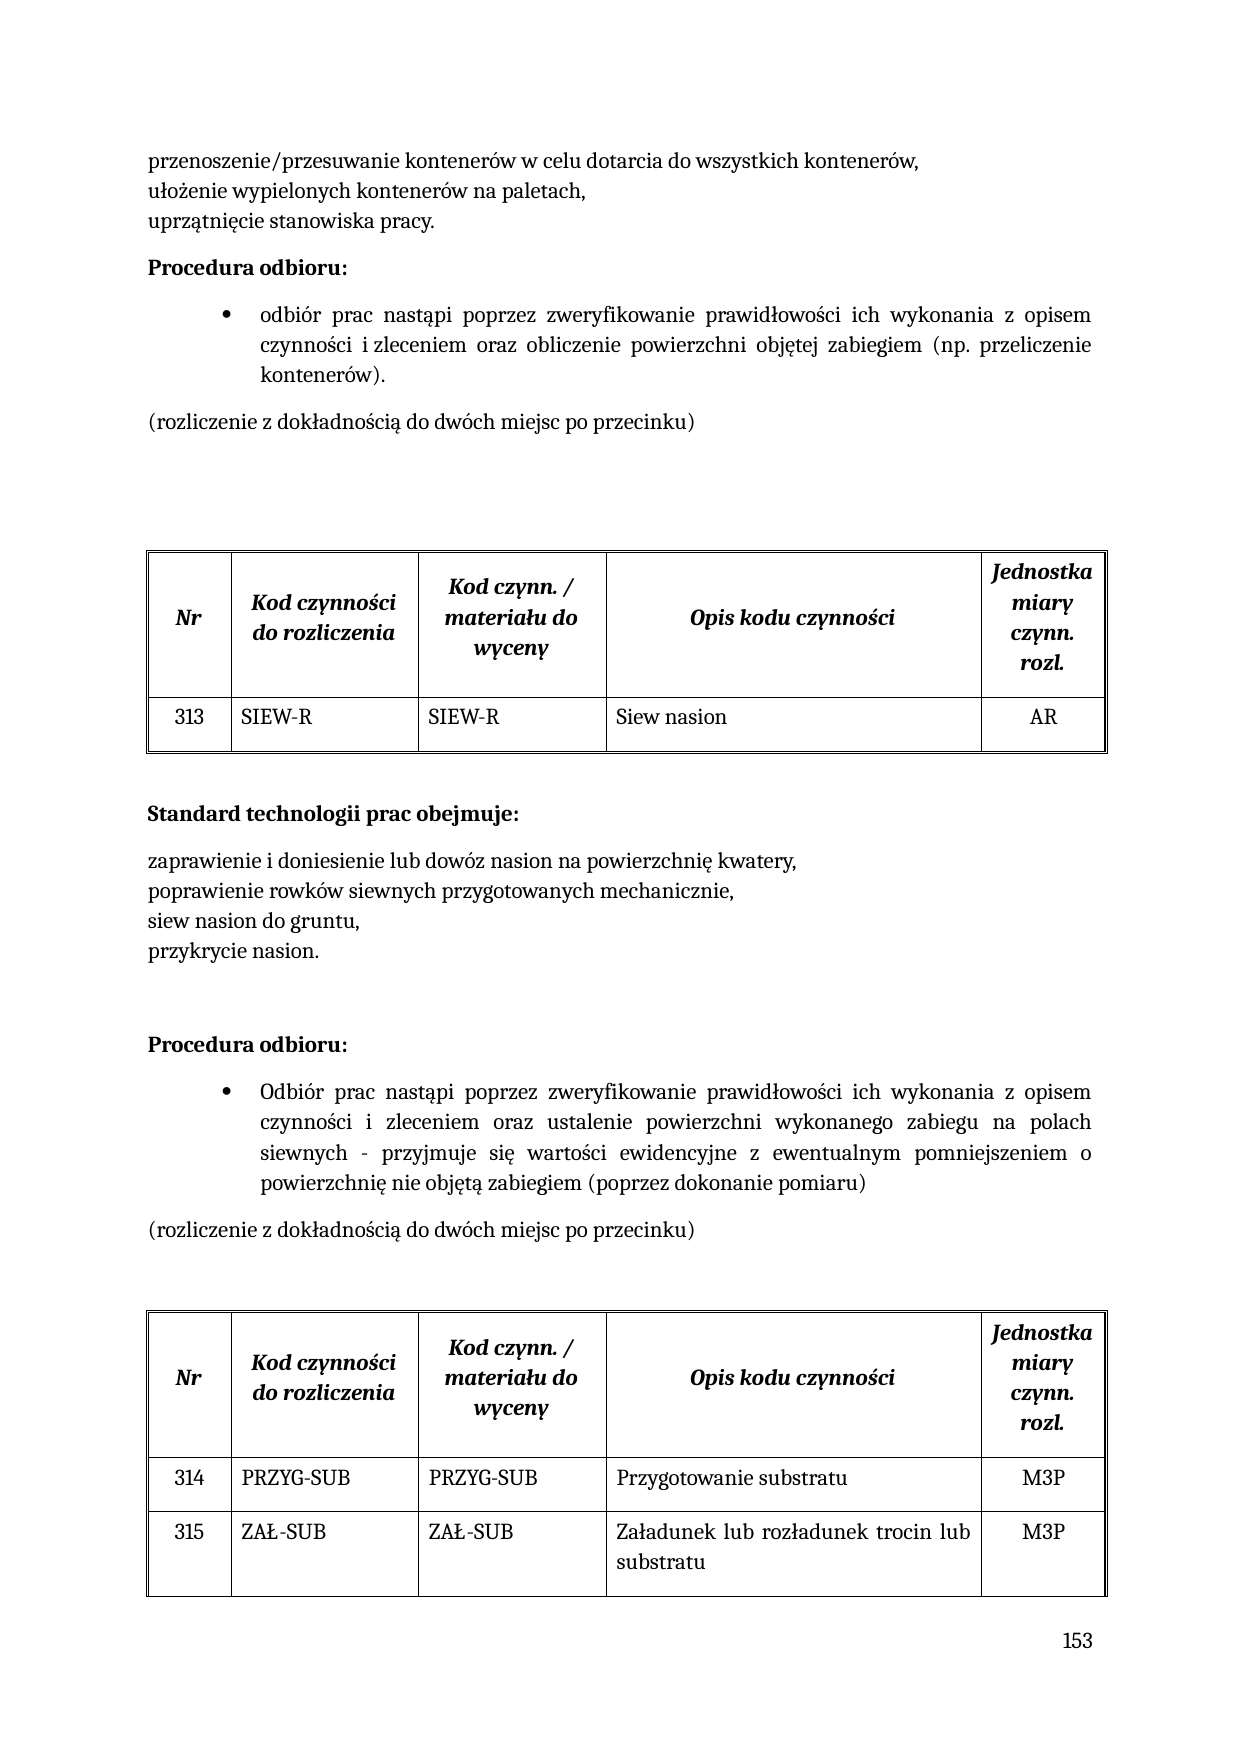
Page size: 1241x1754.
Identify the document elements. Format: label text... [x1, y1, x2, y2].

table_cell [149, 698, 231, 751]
list Odbiór prac nastąpi poprzez zweryfikowanie prawidłowości ich wykonania z opisem czynności i zleceniem oraz ustalenie powierzchni wykonanego zabiegu na polach siewnych - przyjmuje się wartości ewidencyjne z ewentualnym pomniejszeniem o powierzchnię nie objętą zabiegiem (poprzez dokonanie pomiaru) [223, 1079, 1093, 1196]
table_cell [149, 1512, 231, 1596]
list przykrycie nasion. [148, 938, 1093, 964]
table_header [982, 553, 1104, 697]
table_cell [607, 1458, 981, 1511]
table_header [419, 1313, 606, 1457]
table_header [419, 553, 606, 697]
text Standard technologii prac obejmuje: [148, 801, 1093, 827]
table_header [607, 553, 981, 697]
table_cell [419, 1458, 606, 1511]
list uprzątnięcie stanowiska pracy. [148, 208, 1093, 234]
list przenoszenie/przesuwanie kontenerów w celu dotarcia do wszystkich kontenerów, [148, 148, 1093, 174]
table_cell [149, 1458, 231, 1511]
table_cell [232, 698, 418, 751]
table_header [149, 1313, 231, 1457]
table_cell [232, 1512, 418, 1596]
list zaprawienie i doniesienie lub dowóz nasion na powierzchnię kwatery, [148, 848, 1093, 874]
list siew nasion do gruntu, [148, 908, 1093, 934]
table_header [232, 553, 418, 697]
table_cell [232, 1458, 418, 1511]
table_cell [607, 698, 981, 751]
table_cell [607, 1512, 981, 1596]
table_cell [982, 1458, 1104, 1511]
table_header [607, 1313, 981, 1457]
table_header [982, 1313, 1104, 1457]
text (rozliczenie z dokładnością do dwóch miejsc po przecinku) [148, 409, 1093, 435]
text Procedura odbioru: [148, 1032, 1093, 1058]
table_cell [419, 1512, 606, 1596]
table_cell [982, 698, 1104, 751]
list odbiór prac nastąpi poprzez zweryfikowanie prawidłowości ich wykonania z opisem czynności i zleceniem oraz obliczenie powierzchni objętej zabiegiem (np. przeliczenie kontenerów). [223, 302, 1093, 388]
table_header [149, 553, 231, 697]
list poprawienie rowków siewnych przygotowanych mechanicznie, [148, 878, 1093, 904]
text Procedura odbioru: [148, 255, 1093, 281]
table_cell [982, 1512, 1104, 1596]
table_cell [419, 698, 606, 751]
list ułożenie wypielonych kontenerów na paletach, [148, 178, 1093, 204]
text (rozliczenie z dokładnością do dwóch miejsc po przecinku) [148, 1216, 1093, 1243]
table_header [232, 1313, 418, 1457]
